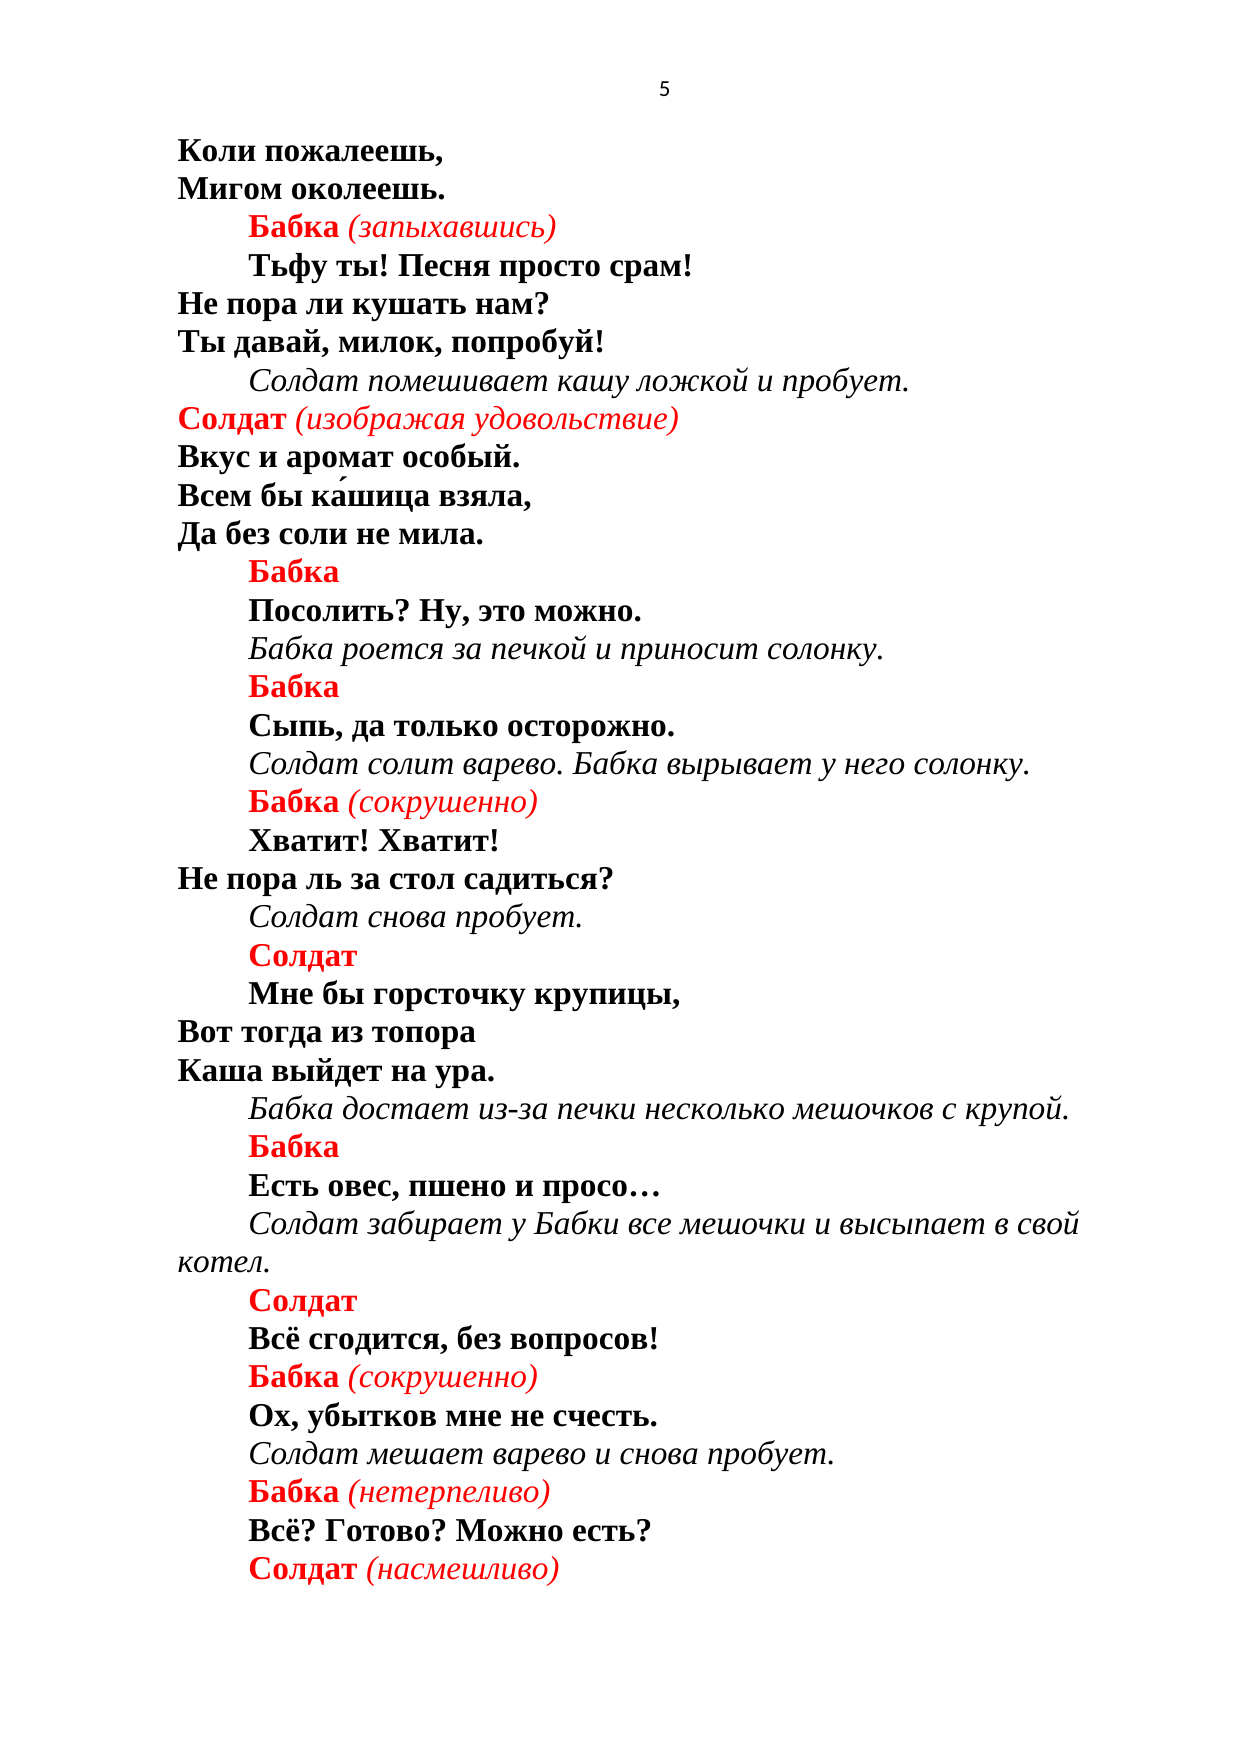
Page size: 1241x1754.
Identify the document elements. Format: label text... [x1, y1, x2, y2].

text Солдат мешает варево и снова пробует. [177, 1433, 1152, 1471]
text Солдат [177, 1280, 1152, 1318]
text Бабка достает из-за печки несколько мешочков с крупой. [177, 1088, 1152, 1126]
text Солдат помешивает кашу ложкой и пробует. [177, 360, 1152, 398]
text Всё сгодится, без вопросов! [177, 1318, 1152, 1356]
text Посолить? Ну, это можно. [177, 590, 1152, 628]
text Есть овес, пшено и просо… [177, 1165, 1152, 1203]
text Солдат (изображая удовольствие) [177, 398, 1152, 436]
text Бабка [177, 551, 1152, 590]
text Хватит! Хватит! Не пора ль за стол садиться? [177, 820, 1152, 896]
text Сыпь, да только осторожно. [177, 705, 1152, 743]
text Бабка роется за печкой и приносит солонку. [177, 628, 1152, 666]
text Бабка [177, 1126, 1152, 1165]
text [177, 130, 1152, 206]
text Ох, убытков мне не счесть. [177, 1395, 1152, 1433]
text Солдат забирает у Бабки все мешочки и высыпает в свой котел. [177, 1203, 1152, 1280]
text Бабка (нетерпеливо) [177, 1471, 1152, 1510]
text Вкус и аромат особый. Всем бы ка́шица взяла, Да без соли не мила. [177, 436, 1152, 551]
text Бабка (сокрушенно) [177, 781, 1152, 820]
text Всё? Готово? Можно есть? [177, 1510, 1152, 1548]
text Бабка [177, 666, 1152, 705]
text Солдат [177, 935, 1152, 973]
text Бабка (запыхавшись) [177, 206, 1152, 245]
text Солдат солит варево. Бабка вырывает у него солонку. [177, 743, 1152, 781]
text Тьфу ты! Песня просто срам! Не пора ли кушать нам? Ты давай, милок, попробуй! [177, 245, 1152, 360]
text Мне бы горсточку крупицы, Вот тогда из топора Каша выйдет на ура. [177, 973, 1152, 1088]
text Солдат (насмешливо) [177, 1548, 1152, 1586]
text Бабка (сокрушенно) [177, 1356, 1152, 1395]
text Солдат снова пробует. [177, 896, 1152, 935]
